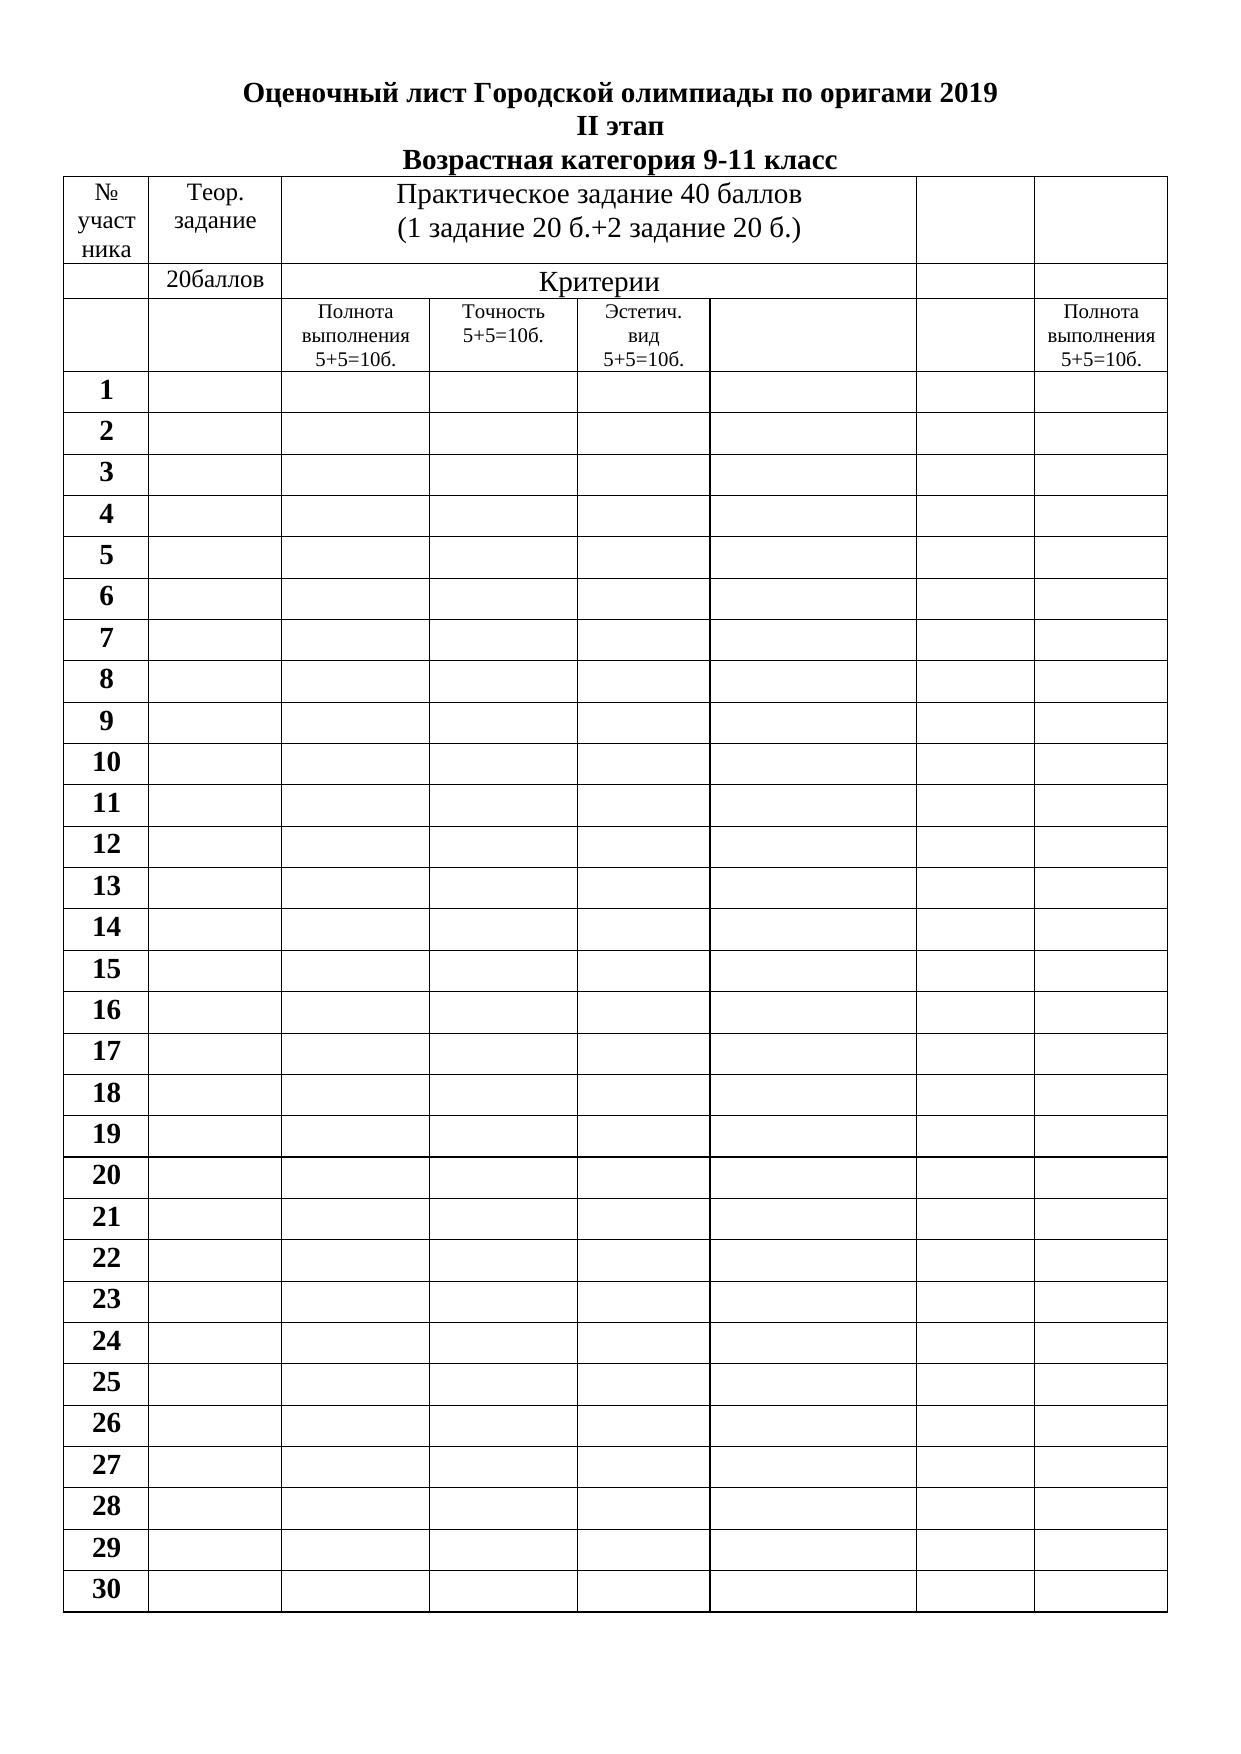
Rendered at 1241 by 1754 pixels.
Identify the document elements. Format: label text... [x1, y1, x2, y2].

table_cell [282, 661, 429, 702]
table_cell [1035, 1199, 1167, 1239]
table_cell [430, 1571, 577, 1611]
table_cell [149, 1323, 281, 1363]
table_cell [578, 1075, 709, 1115]
table_cell [149, 909, 281, 950]
table_cell [149, 299, 281, 371]
table_cell [917, 1406, 1034, 1446]
table_cell [711, 579, 916, 619]
table_cell [149, 1034, 281, 1074]
table_cell [282, 579, 429, 619]
table_cell [1035, 1488, 1167, 1529]
table_cell 1 [64, 372, 148, 412]
table_cell 18 [64, 1075, 148, 1115]
table_cell 9 [64, 703, 148, 743]
table_header Теор. задание [149, 177, 281, 263]
table_cell Полнота выполнения 5+5=10б. [282, 299, 429, 371]
table_cell [917, 1323, 1034, 1363]
table_cell Точность 5+5=10б. [430, 299, 577, 371]
table_cell [149, 455, 281, 495]
table_cell 26 [64, 1406, 148, 1446]
table_cell 21 [64, 1199, 148, 1239]
table_cell [282, 744, 429, 784]
table_cell [430, 868, 577, 908]
table_cell [711, 1571, 916, 1611]
table_cell [711, 744, 916, 784]
table_cell [1035, 1034, 1167, 1074]
table_cell [282, 1571, 429, 1611]
table_cell [917, 1530, 1034, 1570]
table_cell [1035, 1075, 1167, 1115]
table_cell [430, 455, 577, 495]
table_cell [430, 1488, 577, 1529]
table_cell [711, 868, 916, 908]
table_cell 22 [64, 1240, 148, 1281]
table_cell [917, 1199, 1034, 1239]
table_cell [1035, 1240, 1167, 1281]
table_cell [430, 1530, 577, 1570]
table_cell [578, 413, 709, 453]
table_cell [578, 620, 709, 660]
table_cell 17 [64, 1034, 148, 1074]
table_cell [917, 299, 1034, 371]
table_cell [149, 1116, 281, 1156]
table_cell [711, 1034, 916, 1074]
table_cell [917, 1571, 1034, 1611]
table_cell [917, 703, 1034, 743]
table_cell [578, 1364, 709, 1404]
table_cell [711, 1488, 916, 1529]
table_cell [1035, 1116, 1167, 1156]
table_cell [711, 1075, 916, 1115]
table_cell [917, 1282, 1034, 1322]
table_cell [711, 455, 916, 495]
table_cell [711, 785, 916, 826]
table_cell [917, 1447, 1034, 1487]
table_cell Критерии [282, 264, 916, 297]
table_cell [282, 1406, 429, 1446]
table_cell [149, 579, 281, 619]
table_cell [711, 1158, 916, 1198]
table_cell [430, 1447, 577, 1487]
table_cell [149, 1240, 281, 1281]
table_cell [578, 1406, 709, 1446]
table_cell [149, 744, 281, 784]
table_cell [917, 827, 1034, 867]
table_cell [917, 909, 1034, 950]
table_cell [578, 1034, 709, 1074]
table_cell [917, 264, 1034, 297]
table_cell [149, 496, 281, 536]
table_cell Полнота выполнения 5+5=10б. [1035, 299, 1167, 371]
table_cell [430, 1323, 577, 1363]
table_cell [578, 703, 709, 743]
table_cell [711, 413, 916, 453]
table_cell [711, 620, 916, 660]
table_cell 7 [64, 620, 148, 660]
table_cell [282, 372, 429, 412]
table_cell [917, 372, 1034, 412]
table_cell [430, 620, 577, 660]
table_cell [578, 868, 709, 908]
table_cell [917, 661, 1034, 702]
table_cell 12 [64, 827, 148, 867]
table_cell [1035, 868, 1167, 908]
table_cell [578, 1530, 709, 1570]
text Оценочный лист Городской олимпиады по оригами 2019 [75, 75, 1165, 108]
table_cell [1035, 703, 1167, 743]
table_cell [917, 496, 1034, 536]
table_cell [430, 661, 577, 702]
table_cell [430, 1158, 577, 1198]
table_cell [578, 1199, 709, 1239]
table_cell 14 [64, 909, 148, 950]
table_cell [430, 1034, 577, 1074]
table_cell [1035, 909, 1167, 950]
table_cell [917, 537, 1034, 577]
table_cell [711, 537, 916, 577]
table_cell [149, 1447, 281, 1487]
table_cell 15 [64, 951, 148, 991]
table_cell [711, 1364, 916, 1404]
table_cell 6 [64, 579, 148, 619]
table_cell [711, 496, 916, 536]
table_cell [149, 537, 281, 577]
table_cell [917, 413, 1034, 453]
table_cell [430, 703, 577, 743]
table_cell [149, 868, 281, 908]
table_cell [917, 951, 1034, 991]
table_cell [917, 1488, 1034, 1529]
table_header [917, 177, 1034, 263]
table_cell [917, 992, 1034, 1032]
table_cell [1035, 1530, 1167, 1570]
table_cell [282, 951, 429, 991]
table_cell [1035, 620, 1167, 660]
table_header № участника [64, 177, 148, 263]
table_cell [149, 1199, 281, 1239]
table_cell [430, 951, 577, 991]
table_cell [578, 1116, 709, 1156]
table_cell [282, 868, 429, 908]
table_cell 19 [64, 1116, 148, 1156]
table_cell [578, 909, 709, 950]
table_cell [917, 1116, 1034, 1156]
table_cell [149, 1530, 281, 1570]
table_cell [711, 372, 916, 412]
table_cell 4 [64, 496, 148, 536]
table_cell [430, 1240, 577, 1281]
table_cell [149, 1488, 281, 1529]
table_cell [282, 1530, 429, 1570]
table_cell [1035, 372, 1167, 412]
table_cell 13 [64, 868, 148, 908]
table_cell [149, 413, 281, 453]
table_cell [282, 785, 429, 826]
table_cell [282, 1116, 429, 1156]
table_cell [1035, 1447, 1167, 1487]
table_cell [578, 1488, 709, 1529]
table_cell [711, 1530, 916, 1570]
table_cell 30 [64, 1571, 148, 1611]
table_cell [711, 827, 916, 867]
table_cell [578, 1240, 709, 1281]
table_cell [711, 1240, 916, 1281]
table_cell [282, 1158, 429, 1198]
table_cell [917, 1075, 1034, 1115]
table_cell [711, 661, 916, 702]
table_cell [430, 744, 577, 784]
table_cell [149, 1571, 281, 1611]
table_cell [917, 1158, 1034, 1198]
table_cell [282, 1034, 429, 1074]
table_cell 27 [64, 1447, 148, 1487]
table_cell [711, 1323, 916, 1363]
table_cell [149, 785, 281, 826]
table_cell [430, 827, 577, 867]
table_cell [917, 1240, 1034, 1281]
table_cell [282, 1240, 429, 1281]
table_cell [578, 827, 709, 867]
table_cell [282, 1075, 429, 1115]
table_cell [1035, 1323, 1167, 1363]
table_cell [430, 372, 577, 412]
table_cell 25 [64, 1364, 148, 1404]
table_cell [149, 372, 281, 412]
table_cell [578, 785, 709, 826]
table_cell 11 [64, 785, 148, 826]
table_cell [282, 703, 429, 743]
table_cell [149, 703, 281, 743]
table_cell 24 [64, 1323, 148, 1363]
table_cell [149, 992, 281, 1032]
table_cell [282, 827, 429, 867]
table_cell [282, 455, 429, 495]
table_cell [1035, 1406, 1167, 1446]
text Возрастная категория 9-11 класс [75, 142, 1165, 176]
table_cell [578, 661, 709, 702]
table_cell [917, 579, 1034, 619]
table_cell [149, 1406, 281, 1446]
table_cell [430, 1364, 577, 1404]
table_cell [711, 909, 916, 950]
table_cell 5 [64, 537, 148, 577]
table_cell [282, 1199, 429, 1239]
table_cell [1035, 264, 1167, 297]
table_cell [917, 1364, 1034, 1404]
table_cell [149, 827, 281, 867]
table_cell [1035, 413, 1167, 453]
table_header [1035, 177, 1167, 263]
table_cell 16 [64, 992, 148, 1032]
table_header Практическое задание 40 баллов (1 задание 20 б.+2 задание 20 б.) [282, 177, 916, 263]
table_cell [917, 868, 1034, 908]
table_cell [578, 372, 709, 412]
table_cell [282, 992, 429, 1032]
table_cell 20баллов [149, 264, 281, 297]
table_cell [1035, 744, 1167, 784]
table_cell [282, 1323, 429, 1363]
table_cell [1035, 951, 1167, 991]
table_cell [282, 1488, 429, 1529]
table_cell [1035, 1571, 1167, 1611]
table_cell [578, 496, 709, 536]
table_cell [1035, 1364, 1167, 1404]
table_cell [430, 1075, 577, 1115]
table_cell [282, 413, 429, 453]
table_cell [1035, 496, 1167, 536]
table_cell [282, 537, 429, 577]
table_cell [917, 620, 1034, 660]
table_cell [917, 1034, 1034, 1074]
table_cell [578, 951, 709, 991]
table_cell [917, 744, 1034, 784]
table_cell [711, 299, 916, 371]
table_cell [149, 1364, 281, 1404]
table_cell [578, 1571, 709, 1611]
table_cell [430, 1282, 577, 1322]
table_cell [282, 496, 429, 536]
table_cell [917, 785, 1034, 826]
table_cell 23 [64, 1282, 148, 1322]
table_cell [1035, 1158, 1167, 1198]
table_cell [1035, 992, 1167, 1032]
table_cell 10 [64, 744, 148, 784]
table_cell [1035, 455, 1167, 495]
table_cell [430, 579, 577, 619]
table_cell [149, 620, 281, 660]
table_cell [149, 1282, 281, 1322]
table_cell [711, 1406, 916, 1446]
table_cell [282, 909, 429, 950]
table_cell [282, 620, 429, 660]
table_cell [282, 1447, 429, 1487]
table_cell [578, 1447, 709, 1487]
table_cell [711, 992, 916, 1032]
table_cell [430, 413, 577, 453]
table_cell 28 [64, 1488, 148, 1529]
table_cell [578, 1282, 709, 1322]
table_cell [578, 1158, 709, 1198]
table_cell [149, 951, 281, 991]
table_cell [430, 785, 577, 826]
table_cell [578, 579, 709, 619]
table_cell [149, 1158, 281, 1198]
table_cell [711, 1199, 916, 1239]
table_cell 2 [64, 413, 148, 453]
table_cell [1035, 785, 1167, 826]
table_cell [430, 1199, 577, 1239]
table_cell [1035, 827, 1167, 867]
table_cell [578, 992, 709, 1032]
table_cell [578, 537, 709, 577]
table_cell [430, 909, 577, 950]
table_cell [430, 537, 577, 577]
table_cell [711, 703, 916, 743]
table_cell [1035, 1282, 1167, 1322]
table_cell [711, 1282, 916, 1322]
table_cell [578, 1323, 709, 1363]
table_cell [430, 992, 577, 1032]
table_cell [282, 1364, 429, 1404]
table_cell 3 [64, 455, 148, 495]
table_cell [578, 455, 709, 495]
table_cell [430, 496, 577, 536]
table_cell [430, 1406, 577, 1446]
table_cell [917, 455, 1034, 495]
table_cell [578, 744, 709, 784]
table_cell 8 [64, 661, 148, 702]
table_cell [711, 1447, 916, 1487]
table_cell [149, 1075, 281, 1115]
table_cell 20 [64, 1158, 148, 1198]
text II этап [75, 108, 1165, 142]
table_cell 29 [64, 1530, 148, 1570]
table_cell [1035, 661, 1167, 702]
table_cell [64, 264, 148, 297]
table_cell [1035, 537, 1167, 577]
table_cell [282, 1282, 429, 1322]
table_cell [149, 661, 281, 702]
table_cell Эстетич. вид 5+5=10б. [578, 299, 709, 371]
table_cell [430, 1116, 577, 1156]
table_cell [1035, 579, 1167, 619]
table_cell [711, 951, 916, 991]
table_cell [64, 299, 148, 371]
table_cell [711, 1116, 916, 1156]
